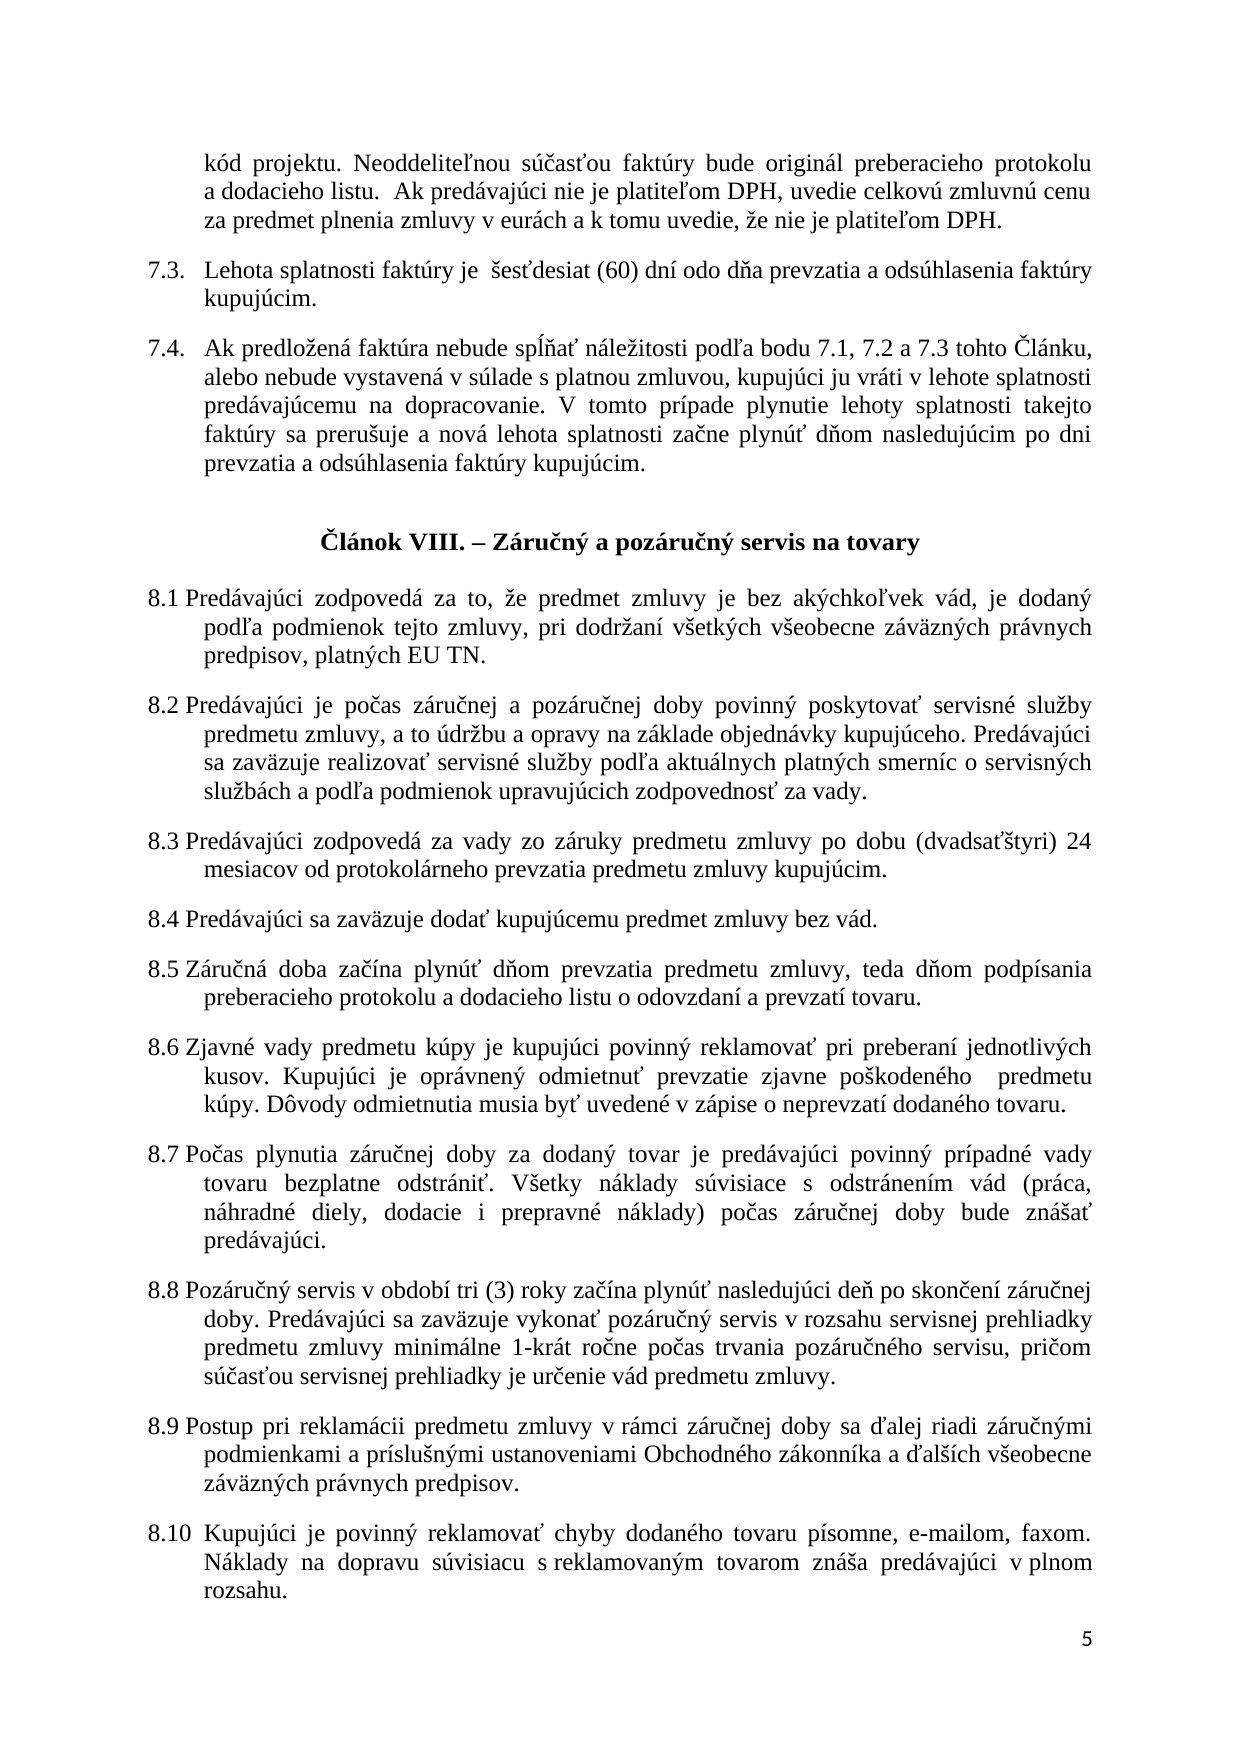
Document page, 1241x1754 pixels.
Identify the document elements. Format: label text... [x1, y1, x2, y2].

list Predávajúci zodpovedá za to, že predmet zmluvy je bez akýchkoľvek vád, je dodaný podľa podmienok tejto zmluvy, pri dodržaní všetkých všeobecne záväzných právnych predpisov, platných EU TN. [148, 583, 1093, 669]
list Pozáručný servis v období tri (3) roky začína plynúť nasledujúci deň po skončení záručnej doby. Predávajúci sa zaväzuje vykonať pozáručný servis v rozsahu servisnej prehliadky predmetu zmluvy minimálne 1-krát ročne počas trvania pozáručného servisu, pričom súčasťou servisnej prehliadky je určenie vád predmetu zmluvy. [148, 1275, 1093, 1390]
list Zjavné vady predmetu kúpy je kupujúci povinný reklamovať pri preberaní jednotlivých kusov. Kupujúci je oprávnený odmietnuť prevzatie zjavne poškodeného predmetu kúpy. Dôvody odmietnutia musia byť uvedené v zápise o neprevzatí dodaného tovaru. [148, 1032, 1093, 1118]
list Predávajúci sa zaväzuje dodať kupujúcemu predmet zmluvy bez vád. [148, 904, 1093, 933]
list Kupujúci je povinný reklamovať chyby dodaného tovaru písomne, e-mailom, faxom. Náklady na dopravu súvisiacu s reklamovaným tovarom znáša predávajúci v plnom rozsahu. [148, 1518, 1093, 1604]
list Predávajúci je počas záručnej a pozáručnej doby povinný poskytovať servisné služby predmetu zmluvy, a to údržbu a opravy na základe objednávky kupujúceho. Predávajúci sa zaväzuje realizovať servisné služby podľa aktuálnych platných smerníc o servisných službách a podľa podmienok upravujúcich zodpovednosť za vady. [148, 690, 1093, 805]
list Predávajúci zodpovedá za vady zo záruky predmetu zmluvy po dobu (dvadsaťštyri) 24 mesiacov od protokolárneho prevzatia predmetu zmluvy kupujúcim. [148, 826, 1093, 883]
list Záručná doba začína plynúť dňom prevzatia predmetu zmluvy, teda dňom podpísania preberacieho protokolu a dodacieho listu o odovzdaní a prevzatí tovaru. [148, 954, 1093, 1011]
list Počas plynutia záručnej doby za dodaný tovar je predávajúci povinný prípadné vady tovaru bezplatne odstrániť. Všetky náklady súvisiace s odstránením vád (práca, náhradné diely, dodacie i prepravné náklady) počas záručnej doby bude znášať predávajúci. [148, 1139, 1093, 1254]
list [148, 148, 1093, 234]
text Článok VIII. – Záručný a pozáručný servis na tovary [148, 527, 1093, 556]
list Postup pri reklamácii predmetu zmluvy v rámci záručnej doby sa ďalej riadi záručnými podmienkami a príslušnými ustanoveniami Obchodného zákonníka a ďalších všeobecne záväzných právnych predpisov. [148, 1411, 1093, 1497]
list Ak predložená faktúra nebude spĺňať náležitosti podľa bodu 7.1, 7.2 a 7.3 tohto Článku, alebo nebude vystavená v súlade s platnou zmluvou, kupujúci ju vráti v lehote splatnosti predávajúcemu na dopracovanie. V tomto prípade plynutie lehoty splatnosti takejto faktúry sa prerušuje a nová lehota splatnosti začne plynúť dňom nasledujúcim po dni prevzatia a odsúhlasenia faktúry kupujúcim. [148, 333, 1093, 477]
list Lehota splatnosti faktúry je šesťdesiat (60) dní odo dňa prevzatia a odsúhlasenia faktúry kupujúcim. [148, 255, 1093, 312]
